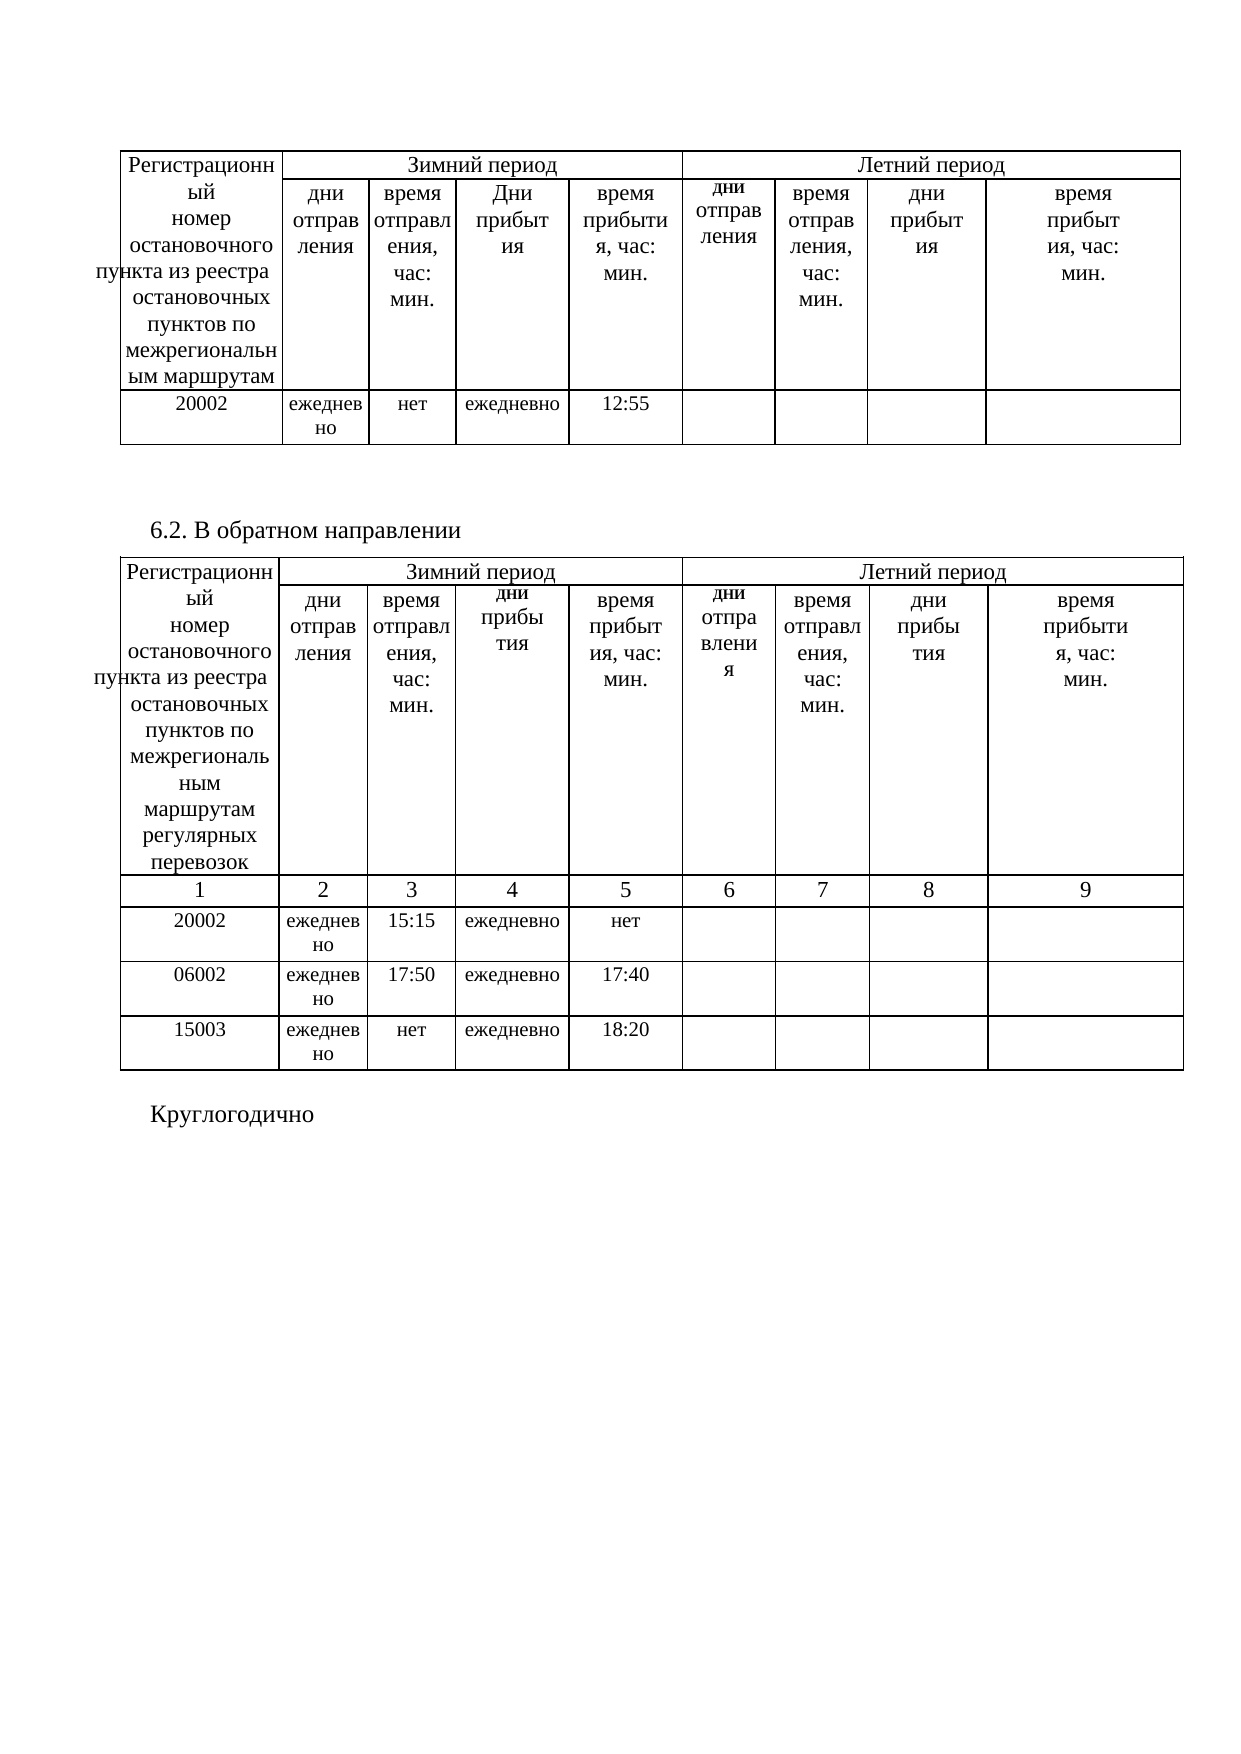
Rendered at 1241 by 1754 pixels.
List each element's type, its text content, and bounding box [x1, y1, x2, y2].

text Круглогодично [150, 1099, 1090, 1128]
table_cell [868, 391, 985, 444]
table_cell ежедневно [283, 391, 368, 444]
table_cell 6 [683, 876, 775, 906]
table_cell ежедневно [457, 391, 568, 444]
table_header Зимний период [280, 558, 682, 584]
text 6.2. В обратном направлении [150, 515, 1090, 544]
table_cell [870, 1017, 987, 1069]
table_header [121, 152, 282, 389]
table_cell 20002 [121, 908, 278, 961]
table_cell ежедневно [456, 908, 568, 961]
table_cell ДНИ отпра влени я [683, 586, 775, 874]
table_header Регистрационный номер остановочного пункта из реестра остановочных пунктов по межрегиональным маршрутам регулярных перевозок [121, 558, 278, 874]
table_cell 15:15 [368, 908, 455, 961]
table_cell ежедневно [456, 1017, 568, 1069]
table_cell 1 [121, 876, 278, 906]
table_cell время прибыти я, час: мин. [570, 180, 682, 389]
table_cell [683, 908, 775, 961]
table_cell [776, 962, 869, 1015]
table_cell 3 [368, 876, 455, 906]
table_cell время отправл ения, час: мин. [368, 586, 455, 874]
table_cell дни прибы тия [870, 586, 987, 874]
table_cell ежедневно [280, 962, 367, 1015]
table_cell время отправл ения, час: мин. [776, 586, 869, 874]
table_cell 7 [776, 876, 869, 906]
table_cell 4 [456, 876, 568, 906]
table_cell 06002 [121, 962, 278, 1015]
table_cell [776, 1017, 869, 1069]
table_cell [987, 391, 1180, 444]
table_cell 5 [570, 876, 682, 906]
table_cell ДНИ отправ ления [683, 180, 774, 389]
table_cell 12:55 [570, 391, 682, 444]
table_cell 17:50 [368, 962, 455, 1015]
table_cell ежедневно [280, 1017, 367, 1069]
table_cell время отправ ления, час: мин. [776, 180, 867, 389]
table_cell 18:20 [570, 1017, 682, 1069]
table_cell [683, 962, 775, 1015]
table_header Зимний период [283, 152, 682, 178]
table_cell время прибыти я, час: мин. [989, 586, 1183, 874]
table_cell [776, 391, 867, 444]
table_cell время отправл ения, час: мин. [370, 180, 455, 389]
table_cell [683, 391, 774, 444]
table_cell 9 [989, 876, 1183, 906]
table_cell [989, 962, 1183, 1015]
table_cell ежедневно [280, 908, 367, 961]
table_cell время прибыт ия, час: мин. [570, 586, 682, 874]
table_header Летний период [683, 558, 1183, 584]
table_cell Дни прибыт ия [457, 180, 568, 389]
table_cell [870, 908, 987, 961]
table_cell нет [370, 391, 455, 444]
table_cell 20002 [121, 391, 282, 444]
table_header Летний период [683, 152, 1180, 178]
table_cell дни прибыт ия [868, 180, 985, 389]
table_cell [870, 962, 987, 1015]
table_cell [776, 908, 869, 961]
table_cell нет [570, 908, 682, 961]
table_cell [683, 1017, 775, 1069]
table_cell время прибыт ия, час: мин. [987, 180, 1180, 389]
table_cell ежедневно [456, 962, 568, 1015]
table_cell нет [368, 1017, 455, 1069]
table_cell 15003 [121, 1017, 278, 1069]
table_cell дни отправ ления [283, 180, 368, 389]
table_cell [989, 1017, 1183, 1069]
table_cell 8 [870, 876, 987, 906]
table_cell 2 [280, 876, 367, 906]
table_cell [989, 908, 1183, 961]
table_cell дни отправ ления [280, 586, 367, 874]
table_cell 17:40 [570, 962, 682, 1015]
table_cell ДНИ прибы тия [456, 586, 568, 874]
